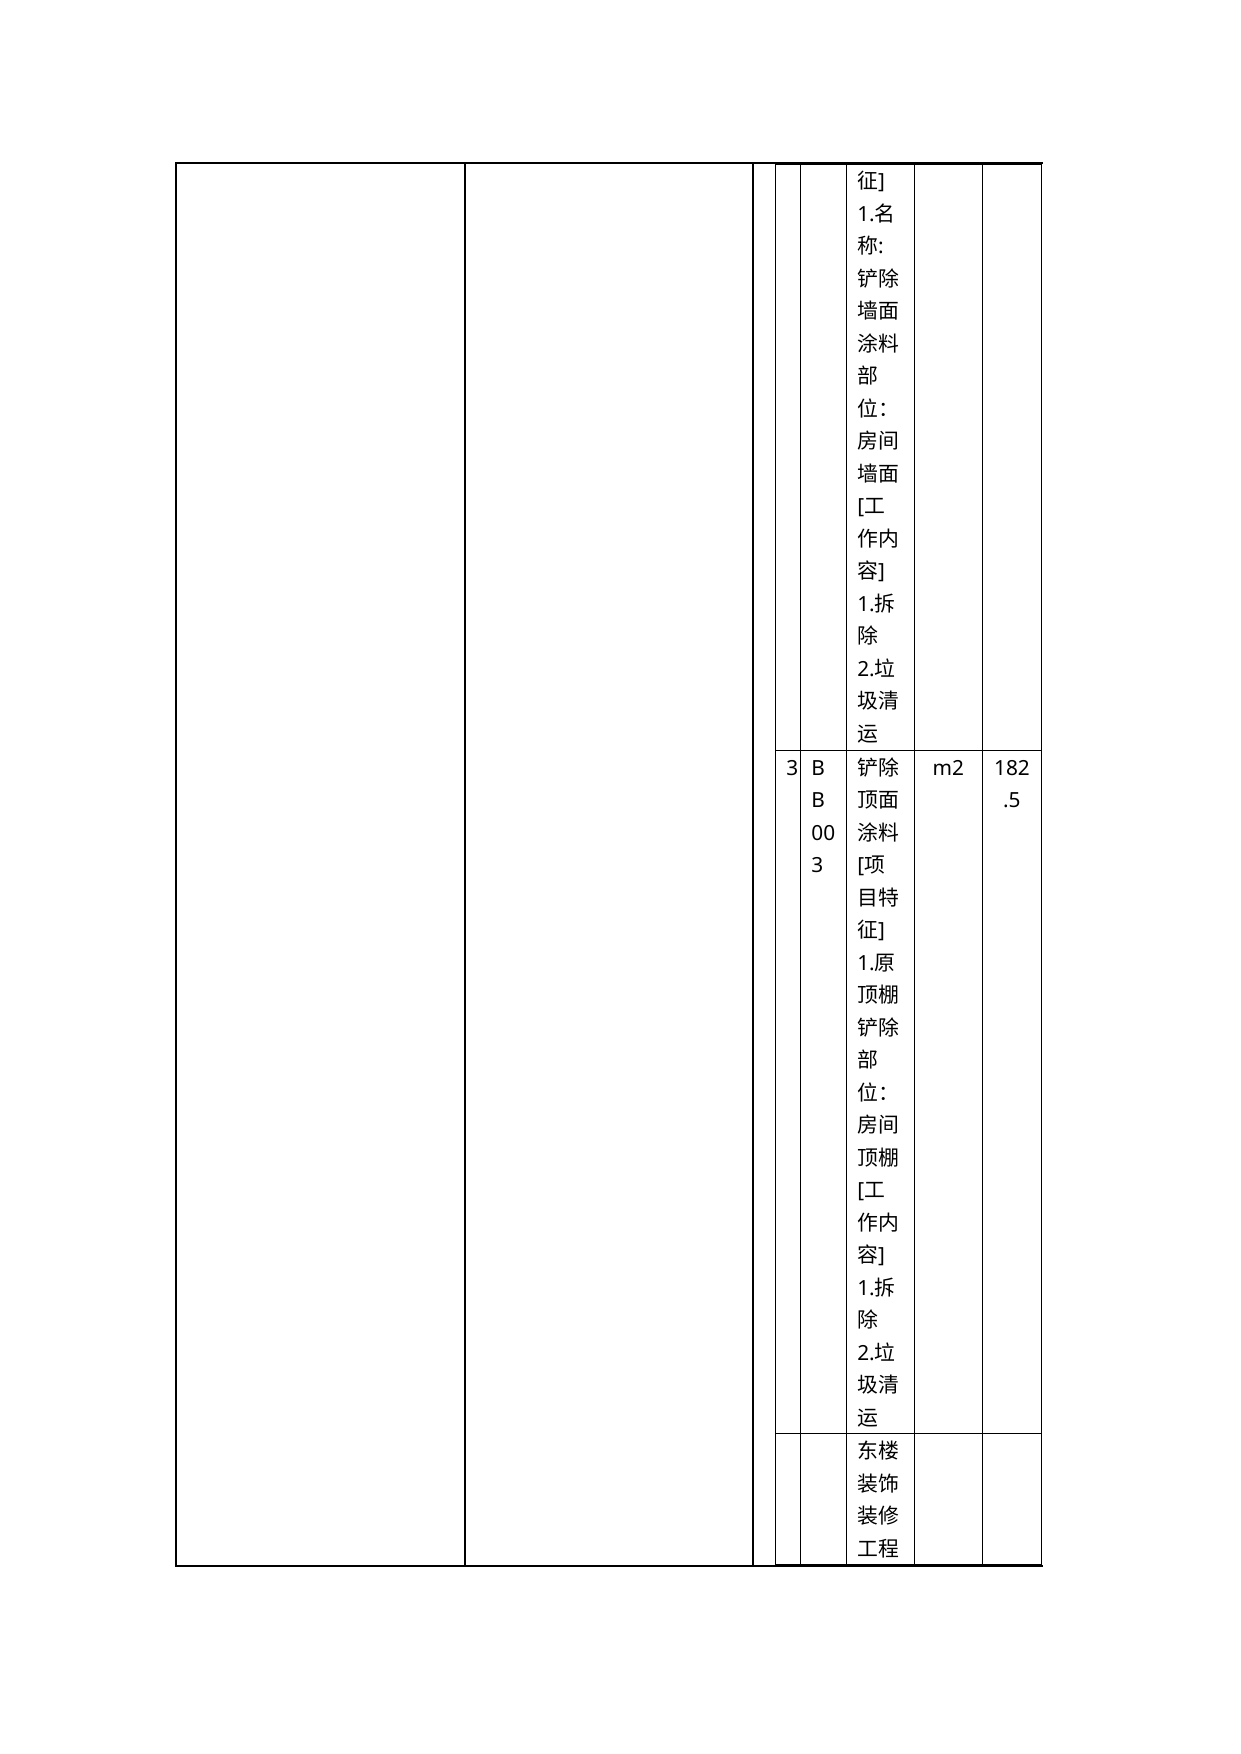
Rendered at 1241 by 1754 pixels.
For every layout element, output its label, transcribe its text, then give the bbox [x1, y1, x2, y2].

table_cell 1 [466, 164, 752, 1565]
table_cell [754, 164, 775, 1565]
table_cell [177, 164, 464, 1565]
